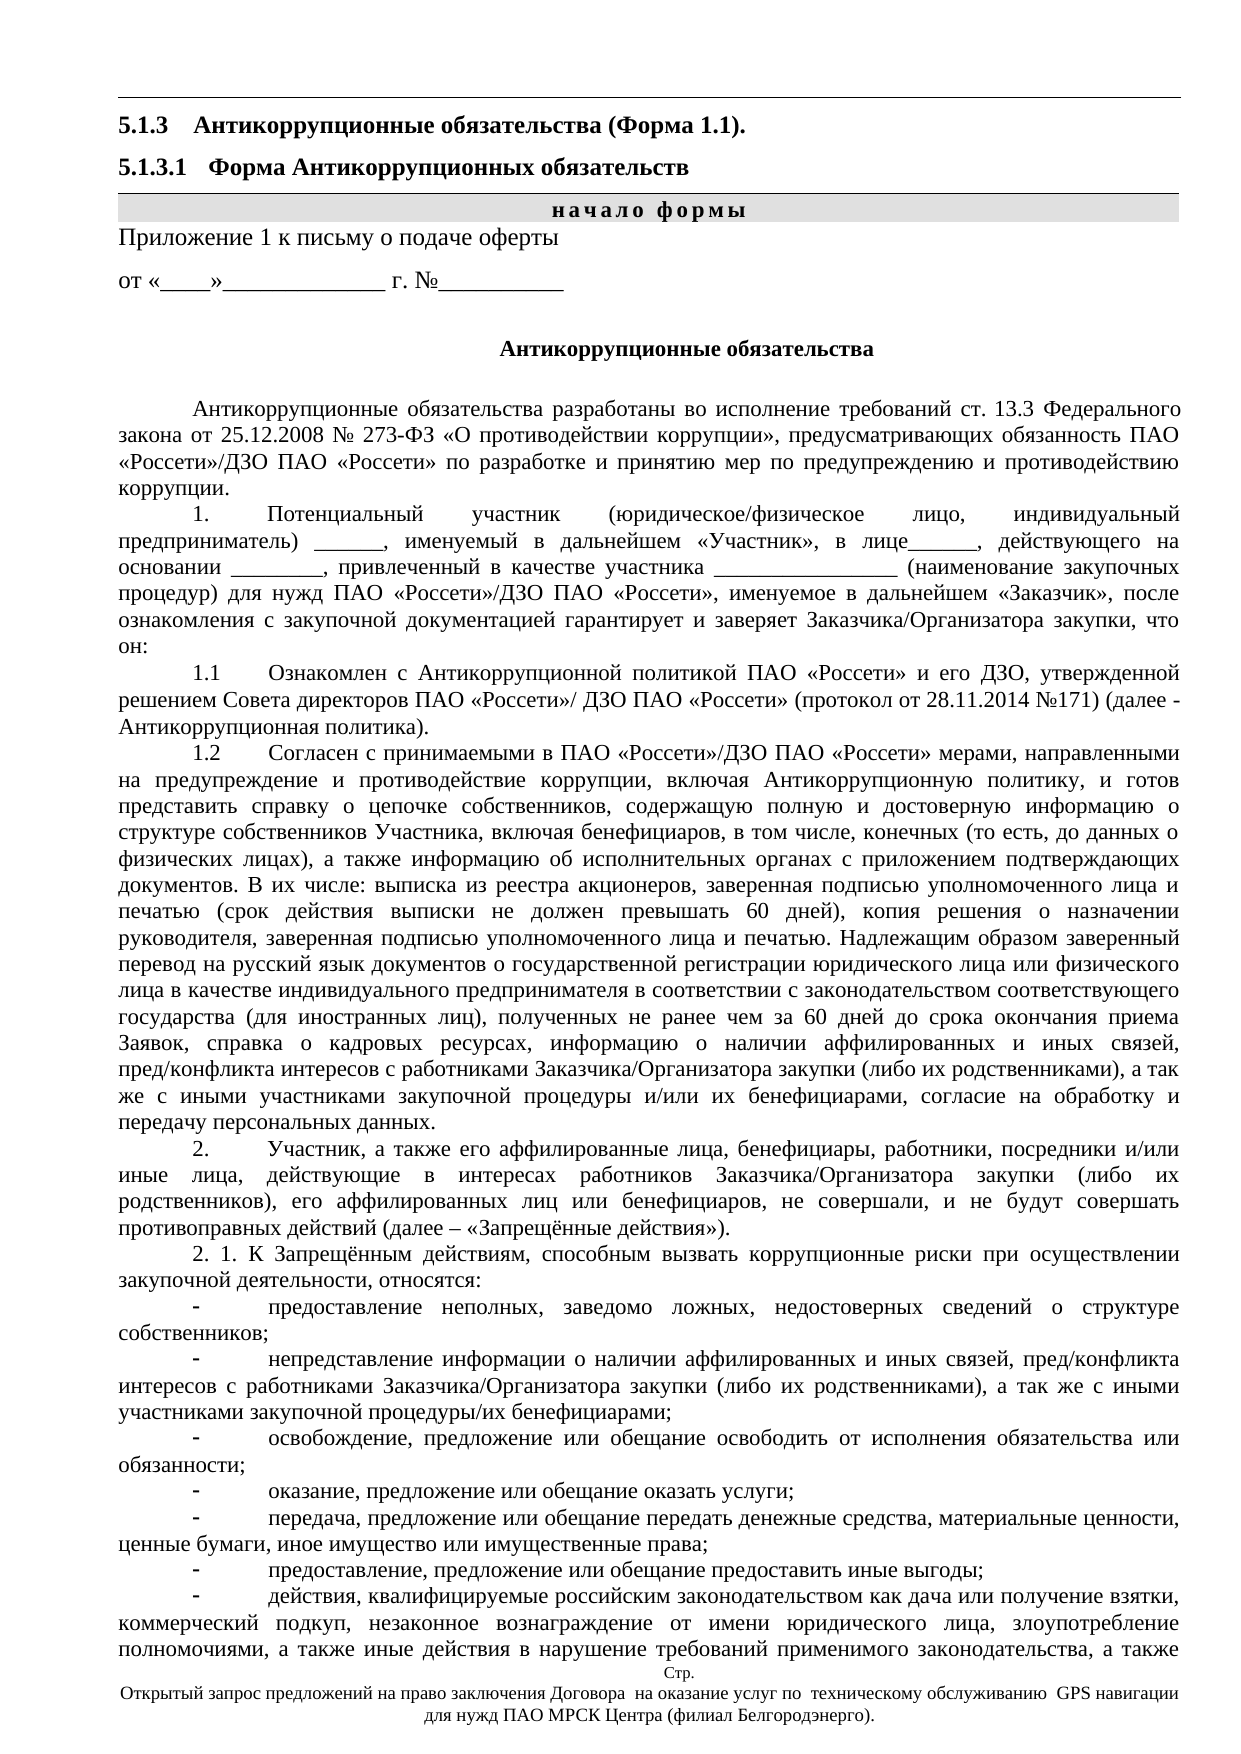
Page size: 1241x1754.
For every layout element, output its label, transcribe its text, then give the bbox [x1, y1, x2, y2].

list оказание, предложение или обещание оказать услуги; [118, 1477, 1181, 1503]
text от «____»_____________ г. №__________ [118, 266, 1181, 294]
list Согласен с принимаемыми в ПАО «Россети»/ДЗО ПАО «Россети» мерами, направленными на предупреждение и противодействие коррупции, включая Антикоррупционную политику, и готов представить справку о цепочке собственников, содержащую полную и достоверную информацию о структуре собственников Участника, включая бенефициаров, в том числе, конечных (то есть, до данных о физических лицах), а также информацию об исполнительных органах с приложением подтверждающих документов. В их числе: выписка из реестра акционеров, заверенная подписью уполномоченного лица и печатью (срок действия выписки не должен превышать 60 дней), копия решения о назначении руководителя, заверенная подписью уполномоченного лица и печатью. Надлежащим образом заверенный перевод на русский язык документов о государственной регистрации юридического лица или физического лица в качестве индивидуального предпринимателя в соответствии с законодательством соответствующего государства (для иностранных лиц), полученных не ранее чем за 60 дней до срока окончания приема Заявок, справка о кадровых ресурсах, информацию о наличии аффилированных и иных связей, пред/конфликта интересов с работниками Заказчика/Организатора закупки (либо их родственниками), а так же с иными участниками закупочной процедуры и/или их бенефициарами, согласие на обработку и передачу персональных данных. [118, 739, 1181, 1134]
text начало формы [118, 194, 1179, 222]
list передача, предложение или обещание передать денежные средства, материальные ценности, ценные бумаги, иное имущество или имущественные права; [118, 1503, 1181, 1556]
list предоставление неполных, заведомо ложных, недостоверных сведений о структуре собственников; [118, 1293, 1181, 1345]
list Потенциальный участник (юридическое/физическое лицо, индивидуальный предприниматель) ______, именуемый в дальнейшем «Участник», в лице______, действующего на основании ________, привлеченный в качестве участника ________________ (наименование закупочных процедур) для нужд ПАО «Россети»/ДЗО ПАО «Россети», именуемое в дальнейшем «Заказчик», после ознакомления с закупочной документацией гарантирует и заверяет Заказчика/Организатора закупки, что он: [118, 500, 1181, 658]
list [118, 1583, 1181, 1662]
subtitle Форма Антикоррупционных обязательств [118, 152, 1181, 181]
subtitle Антикоррупционные обязательства (Форма 1.1). [118, 111, 1181, 139]
text Приложение 1 к письму о подаче оферты [118, 222, 1181, 251]
list Участник, а также его аффилированные лица, бенефициары, работники, посредники и/или иные лица, действующие в интересах работников Заказчика/Организатора закупки (либо их родственников), его аффилированных лиц или бенефициаров, не совершали, и не будут совершать противоправных действий (далее – «Запрещённые действия»). [118, 1134, 1181, 1240]
list предоставление, предложение или обещание предоставить иные выгоды; [118, 1556, 1181, 1583]
list непредставление информации о наличии аффилированных и иных связей, пред/конфликта интересов с работниками Заказчика/Организатора закупки (либо их родственниками), а так же с иными участниками закупочной процедуры/их бенефициарами; [118, 1345, 1181, 1424]
text 2. 1. К Запрещённым действиям, способным вызвать коррупционные риски при осуществлении закупочной деятельности, относятся: [118, 1240, 1181, 1293]
list освобождение, предложение или обещание освободить от исполнения обязательства или обязанности; [118, 1424, 1181, 1477]
text Антикоррупционные обязательства [118, 335, 1181, 361]
text Антикоррупционные обязательства разработаны во исполнение требований ст. 13.3 Федерального закона от 25.12.2008 № 273-ФЗ «О противодействии коррупции», предусматривающих обязанность ПАО «Россети»/ДЗО ПАО «Россети» по разработке и принятию мер по предупреждению и противодействию коррупции. [118, 395, 1181, 500]
text 1.1 Ознакомлен с Антикоррупционной политикой ПАО «Россети» и его ДЗО, утвержденной решением Совета директоров ПАО «Россети»/ ДЗО ПАО «Россети» (протокол от 28.11.2014 №171) (далее - Антикоррупционная политика). [118, 658, 1181, 739]
